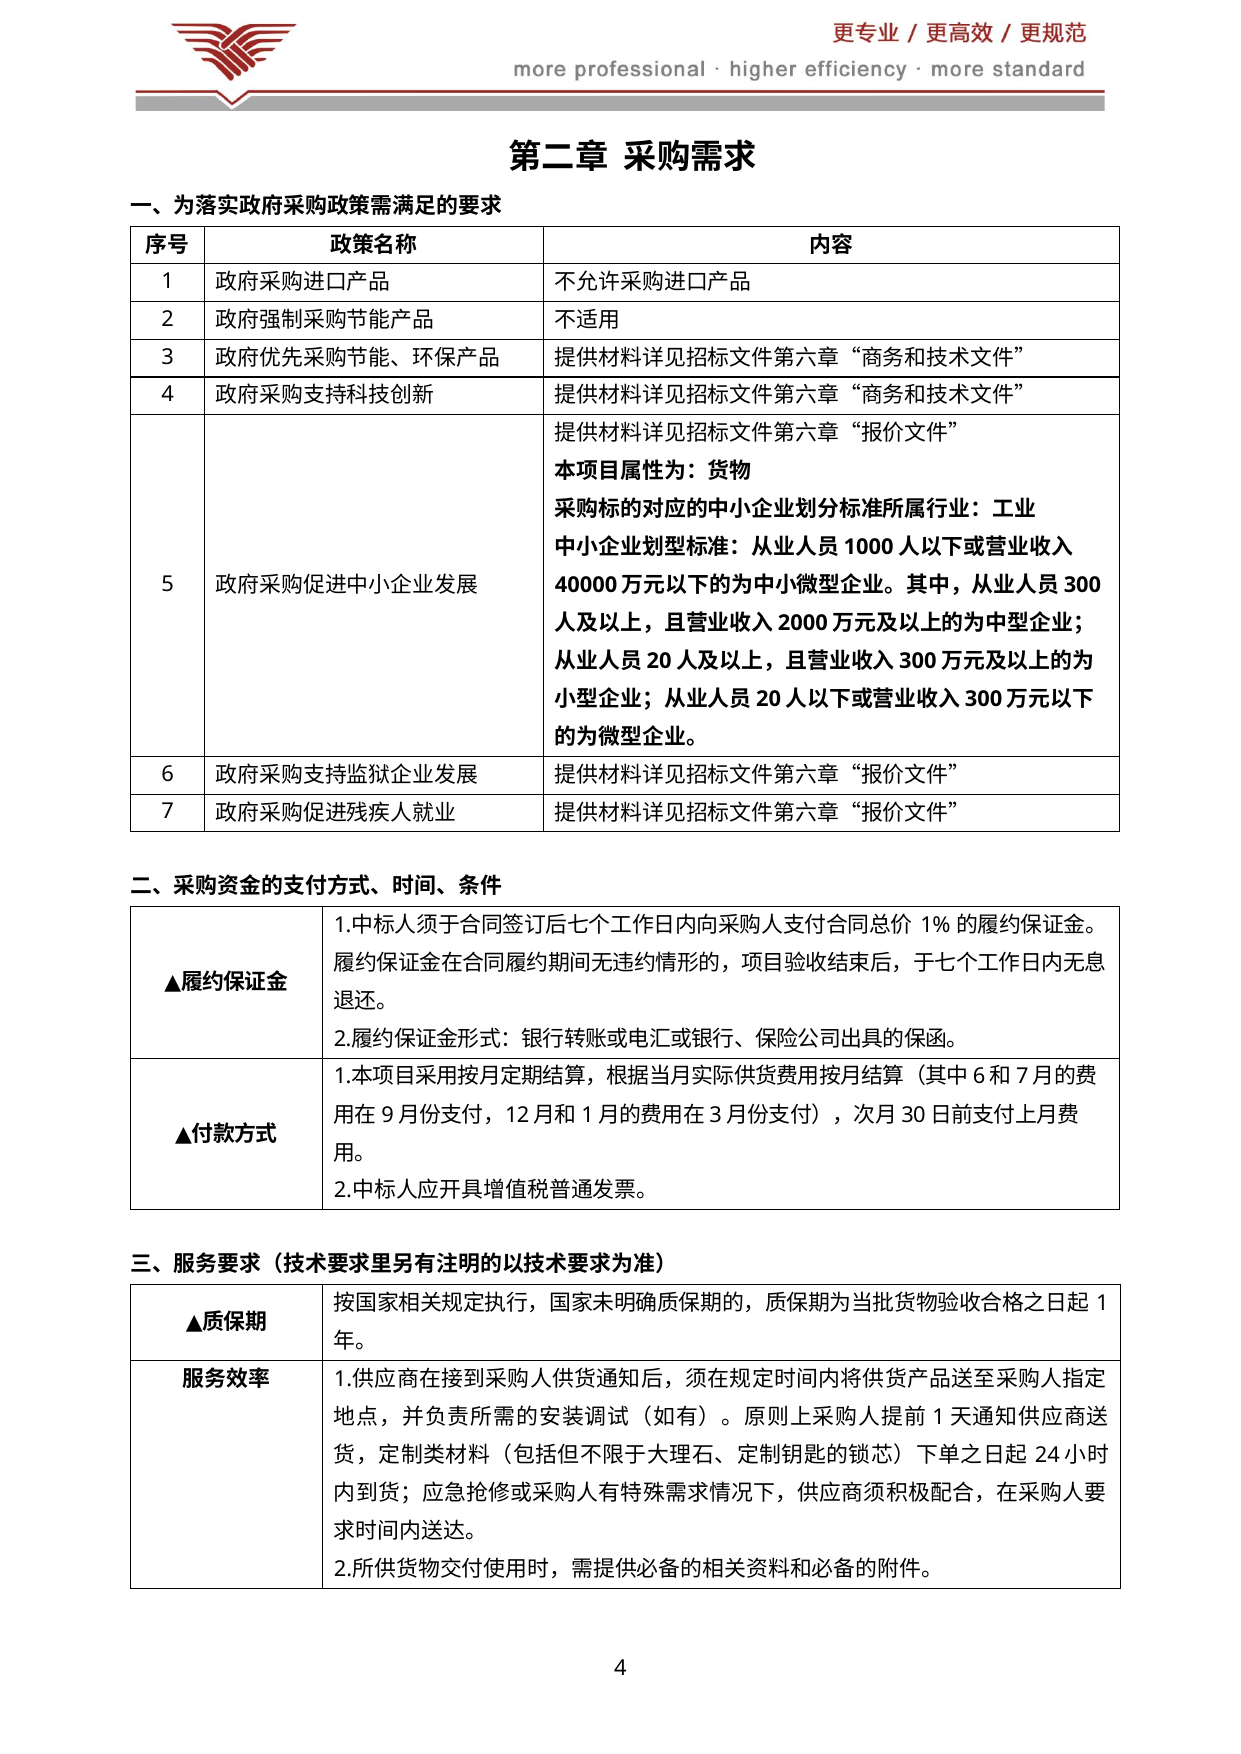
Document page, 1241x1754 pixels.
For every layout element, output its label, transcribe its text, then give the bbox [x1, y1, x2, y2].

table_cell 1.本项目采用按月定期结算，根据当月实际供货费用按月结算（其中6和7月的费用在9月份支付，12月和1月的费用在3月份支付），次月30日前支付上月费用。 2.中标人应开具增值税普通发票。 [323, 1059, 1119, 1209]
table_header 序号 [131, 227, 204, 263]
table_cell 提供材料详见招标文件第六章“商务和技术文件” [544, 340, 1119, 376]
table_cell 4 [131, 378, 204, 414]
text 一、为落实政府采购政策需满足的要求 [130, 188, 1110, 219]
table_cell 政府采购支持监狱企业发展 [205, 757, 543, 793]
table_cell 提供材料详见招标文件第六章“报价文件” [544, 757, 1119, 793]
table_cell ▲付款方式 [131, 1059, 322, 1209]
table_cell 不适用 [544, 302, 1119, 339]
table_cell 2 [131, 302, 204, 339]
table_header ▲质保期 [131, 1285, 322, 1360]
picture [135, 0, 1105, 111]
table_cell 6 [131, 757, 204, 793]
table_cell 政府采购进口产品 [205, 264, 543, 301]
text 三、服务要求（技术要求里另有注明的以技术要求为准） [130, 1246, 1110, 1278]
table_header ▲履约保证金 [131, 907, 322, 1057]
table_cell 1 [131, 264, 204, 301]
table_cell 3 [131, 340, 204, 376]
table_cell 不允许采购进口产品 [544, 264, 1119, 301]
table_cell 提供材料详见招标文件第六章“报价文件” 本项目属性为：货物 采购标的对应的中小企业划分标准所属行业：工业 中小企业划型标准：从业人员1000人以下或营业收入40000万元以下的为中小微型企业。其中，从业人员300人及以上，且营业收入2000万元及以上的为中型企业；从业人员20人及以上，且营业收入300万元及以上的为小型企业；从业人员20人以下或营业收入300万元以下的为微型企业。 [544, 415, 1119, 756]
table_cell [323, 1361, 1120, 1587]
table_cell 政府强制采购节能产品 [205, 302, 543, 339]
table_header 1.中标人须于合同签订后七个工作日内向采购人支付合同总价 1% 的履约保证金。履约保证金在合同履约期间无违约情形的，项目验收结束后，于七个工作日内无息退还。 2.履约保证金形式：银行转账或电汇或银行、保险公司出具的保函。 [323, 907, 1119, 1057]
table_header 按国家相关规定执行，国家未明确质保期的，质保期为当批货物验收合格之日起1年。 [323, 1285, 1120, 1360]
table_cell 7 [131, 795, 204, 831]
table_cell 政府采购促进残疾人就业 [205, 795, 543, 831]
table_cell 提供材料详见招标文件第六章“商务和技术文件” [544, 378, 1119, 414]
table_cell 政府采购支持科技创新 [205, 378, 543, 414]
table_header 内容 [544, 227, 1119, 263]
table_cell 政府采购促进中小企业发展 [205, 415, 543, 756]
table_header 政策名称 [205, 227, 543, 263]
table_cell 服务效率 [131, 1361, 322, 1587]
text 二、采购资金的支付方式、时间、条件 [130, 868, 1110, 899]
text 第二章 采购需求 [155, 130, 1110, 178]
table_cell 提供材料详见招标文件第六章“报价文件” [544, 795, 1119, 831]
table_cell 5 [131, 415, 204, 756]
table_cell 政府优先采购节能、环保产品 [205, 340, 543, 376]
